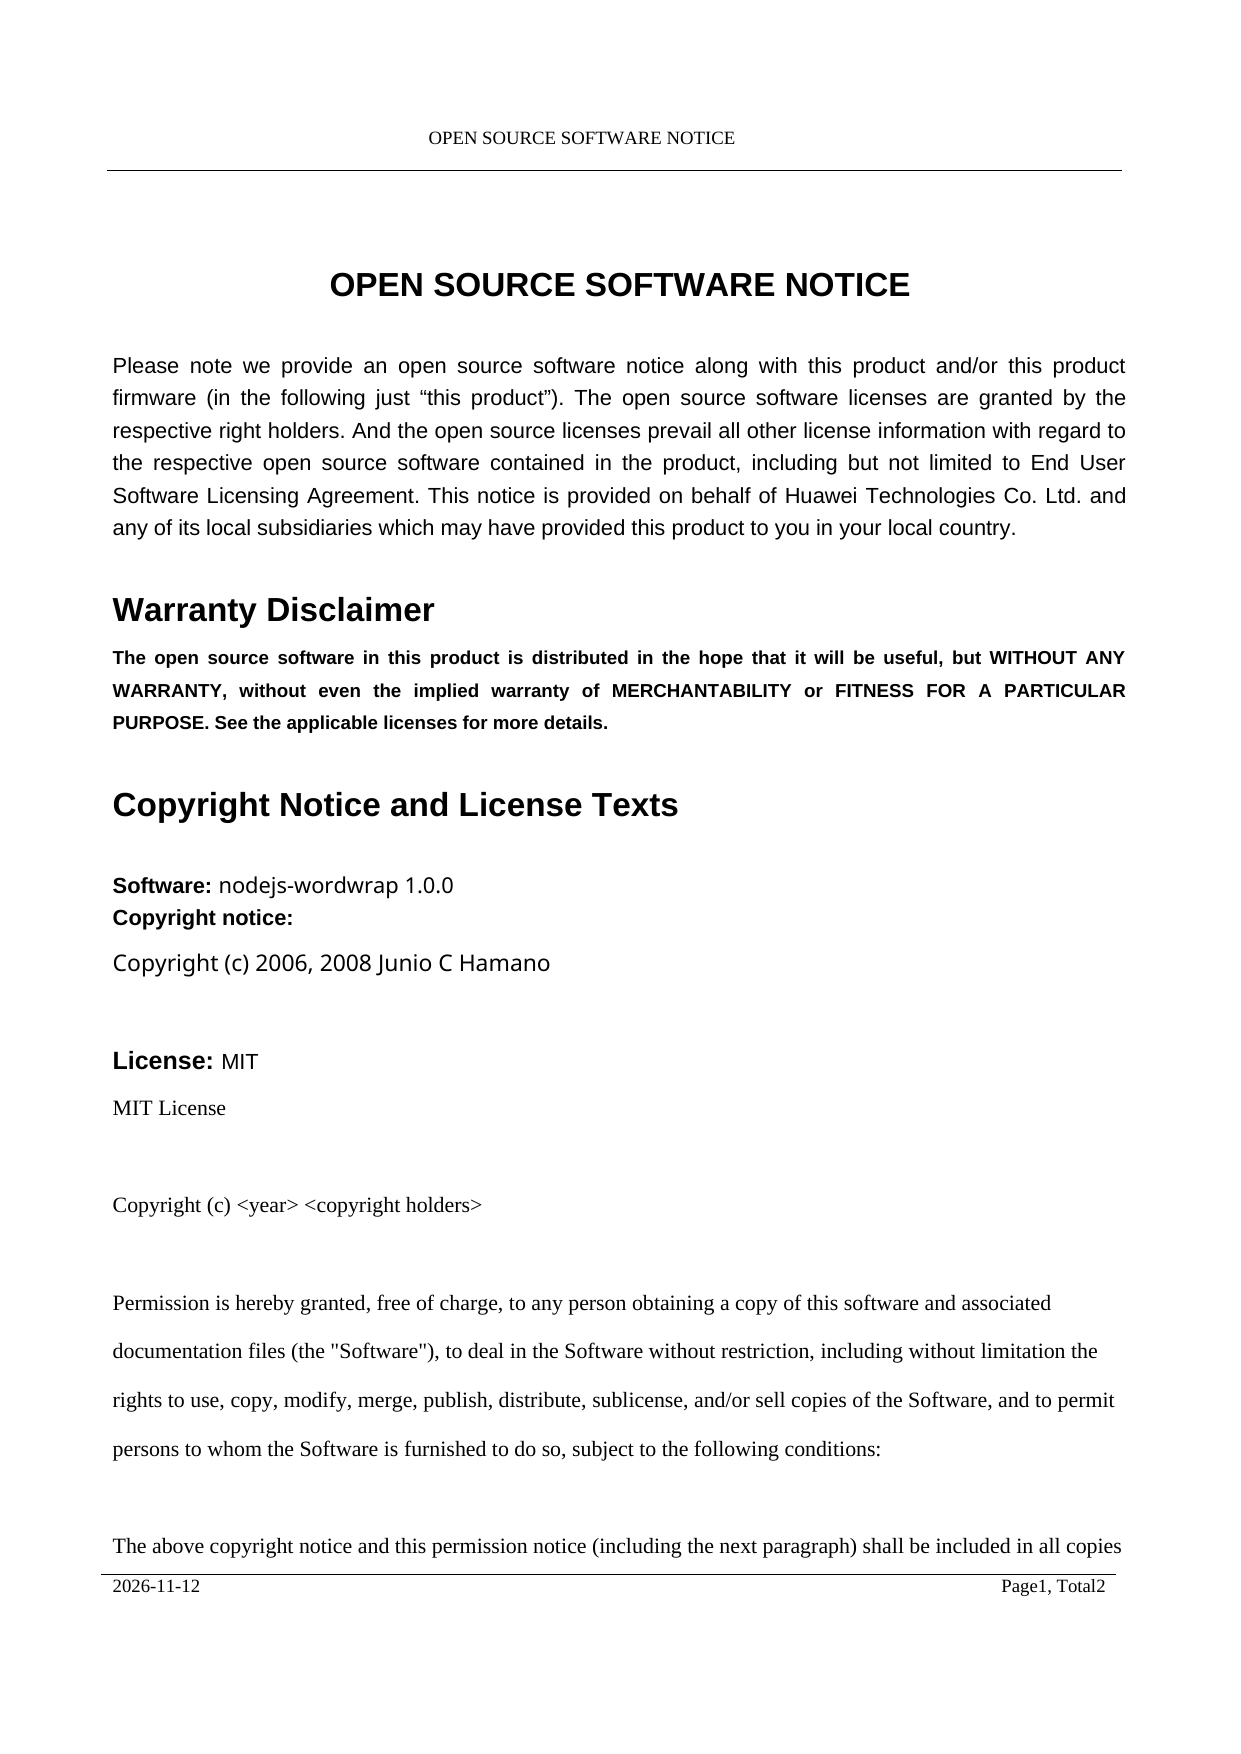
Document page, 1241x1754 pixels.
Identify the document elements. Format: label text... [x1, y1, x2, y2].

text Copyright (c) 2006, 2008 Junio C Hamano [112, 947, 1128, 1028]
text Copyright Notice and License Texts [112, 771, 1128, 836]
text Please note we provide an open source software notice along with this product and/or this product firmware (in the following just “this product”). The open source software licenses are granted by the respective right holders. And the open source licenses prevail all other license information with regard to the respective open source software contained in the product, including but not limited to End User Software Licensing Agreement. This notice is provided on behalf of Huawei Technologies Co. Ltd. and any of its local subsidiaries which may have provided this product to you in your local country. [112, 349, 1128, 544]
text Warranty Disclaimer [112, 576, 1128, 641]
text Copyright notice: [112, 901, 1128, 934]
text The open source software in this product is distributed in the hope that it will be useful, but WITHOUT ANY WARRANTY, without even the implied warranty of MERCHANTABILITY or FITNESS FOR A PARTICULAR PURPOSE. See the applicable licenses for more details. [112, 641, 1128, 739]
text Software: nodejs-wordwrap 1.0.0 [112, 869, 1128, 901]
text License: MIT [112, 1044, 1128, 1077]
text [112, 1091, 1128, 1562]
text OPEN SOURCE SOFTWARE NOTICE [112, 251, 1128, 316]
